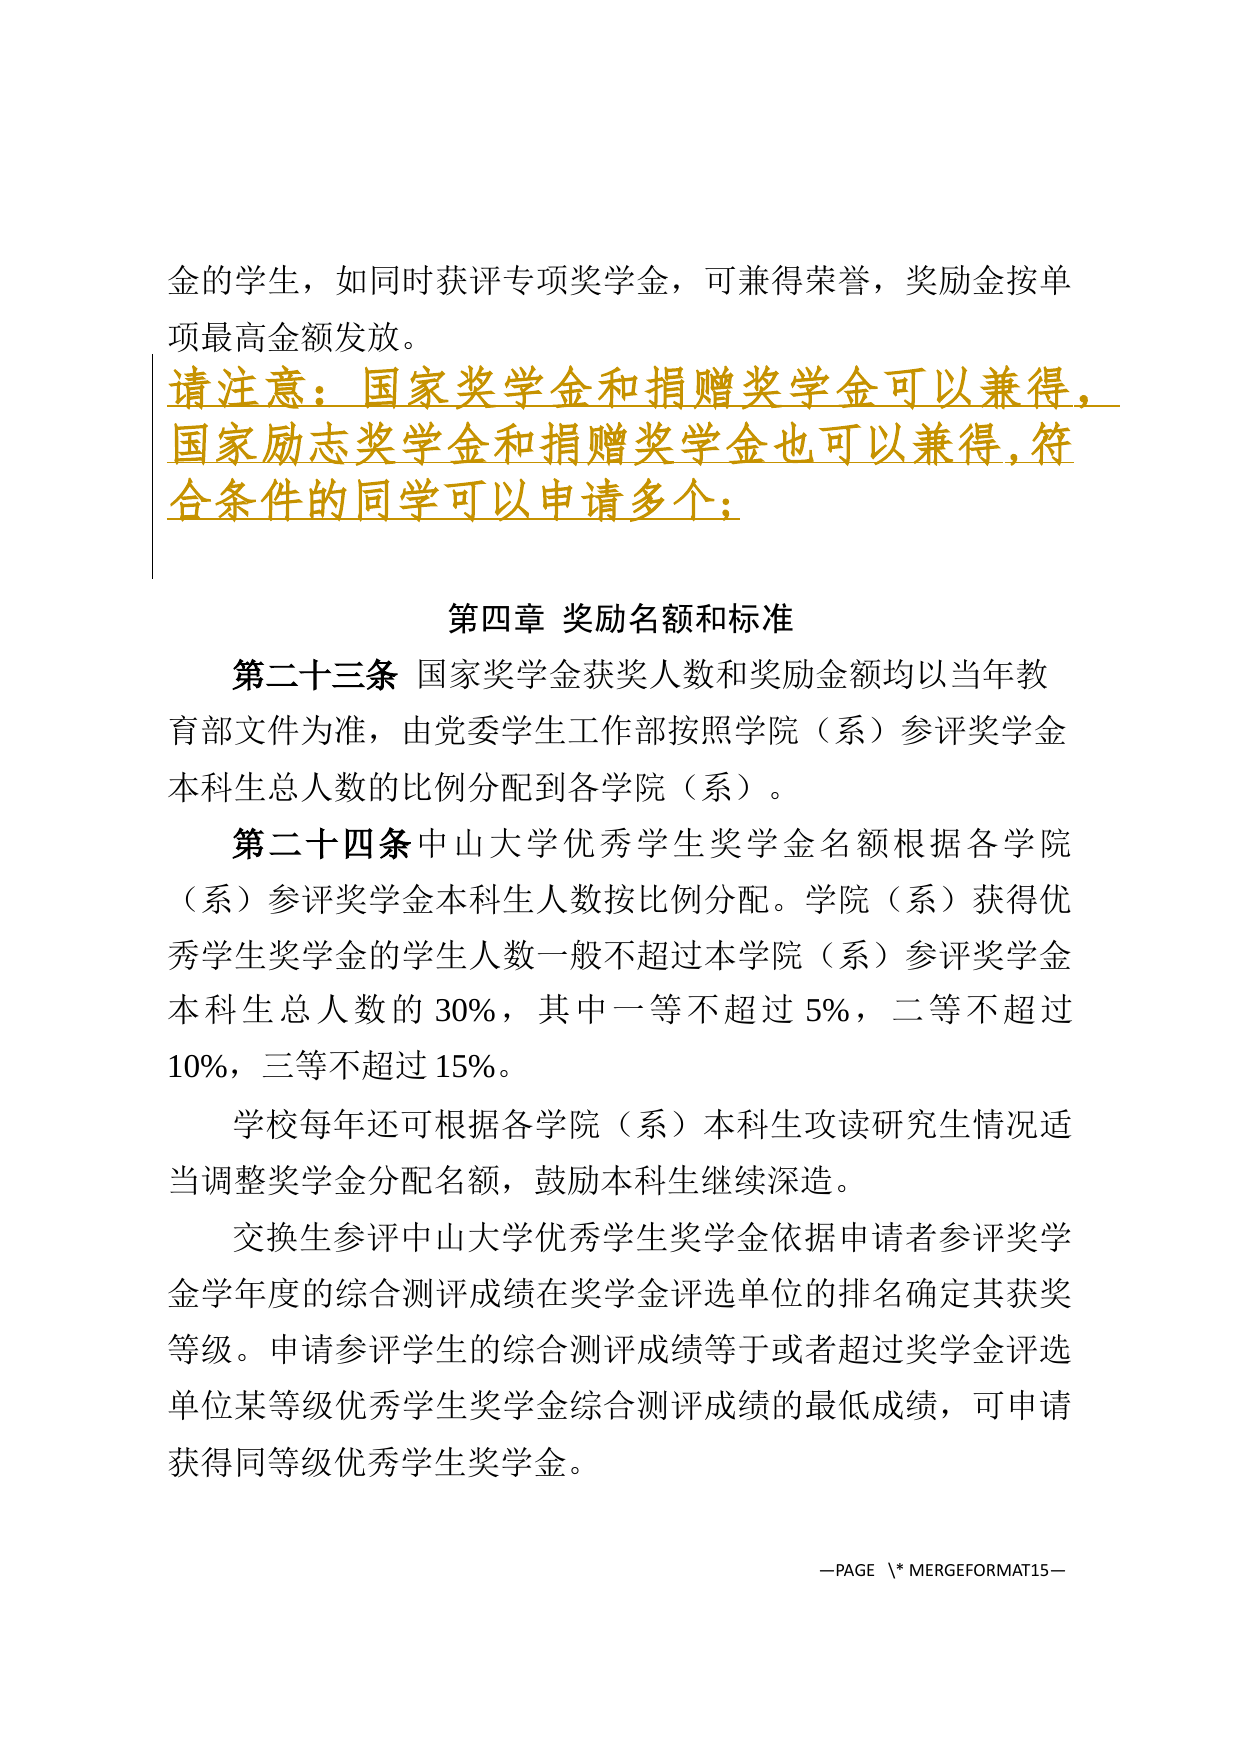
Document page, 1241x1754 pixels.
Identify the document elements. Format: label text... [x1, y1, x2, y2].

text 第四章 奖励名额和标准 [167, 579, 1074, 635]
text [167, 241, 1074, 354]
text 第二十三条 国家奖学金获奖人数和奖励金额均以当年教育部文件为准，由党委学生工作部按照学院（系）参评奖学金本科生总人数的比例分配到各学院（系）。 [167, 635, 1074, 804]
text 学校每年还可根据各学院（系）本科生攻读研究生情况适当调整奖学金分配名额，鼓励本科生继续深造。 [167, 1085, 1074, 1198]
text 第二十四条中山大学优秀学生奖学金名额根据各学院（系）参评奖学金本科生人数按比例分配。学院（系）获得优秀学生奖学金的学生人数一般不超过本学院（系）参评奖学金本科生总人数的30%，其中一等不超过5%，二等不超过 10%，三等不超过15%。 [167, 804, 1074, 1085]
text 交换生参评中山大学优秀学生奖学金依据申请者参评奖学金学年度的综合测评成绩在奖学金评选单位的排名确定其获奖等级。申请参评学生的综合测评成绩等于或者超过奖学金评选单位某等级优秀学生奖学金综合测评成绩的最低成绩，可申请获得同等级优秀学生奖学金。 [167, 1198, 1074, 1479]
